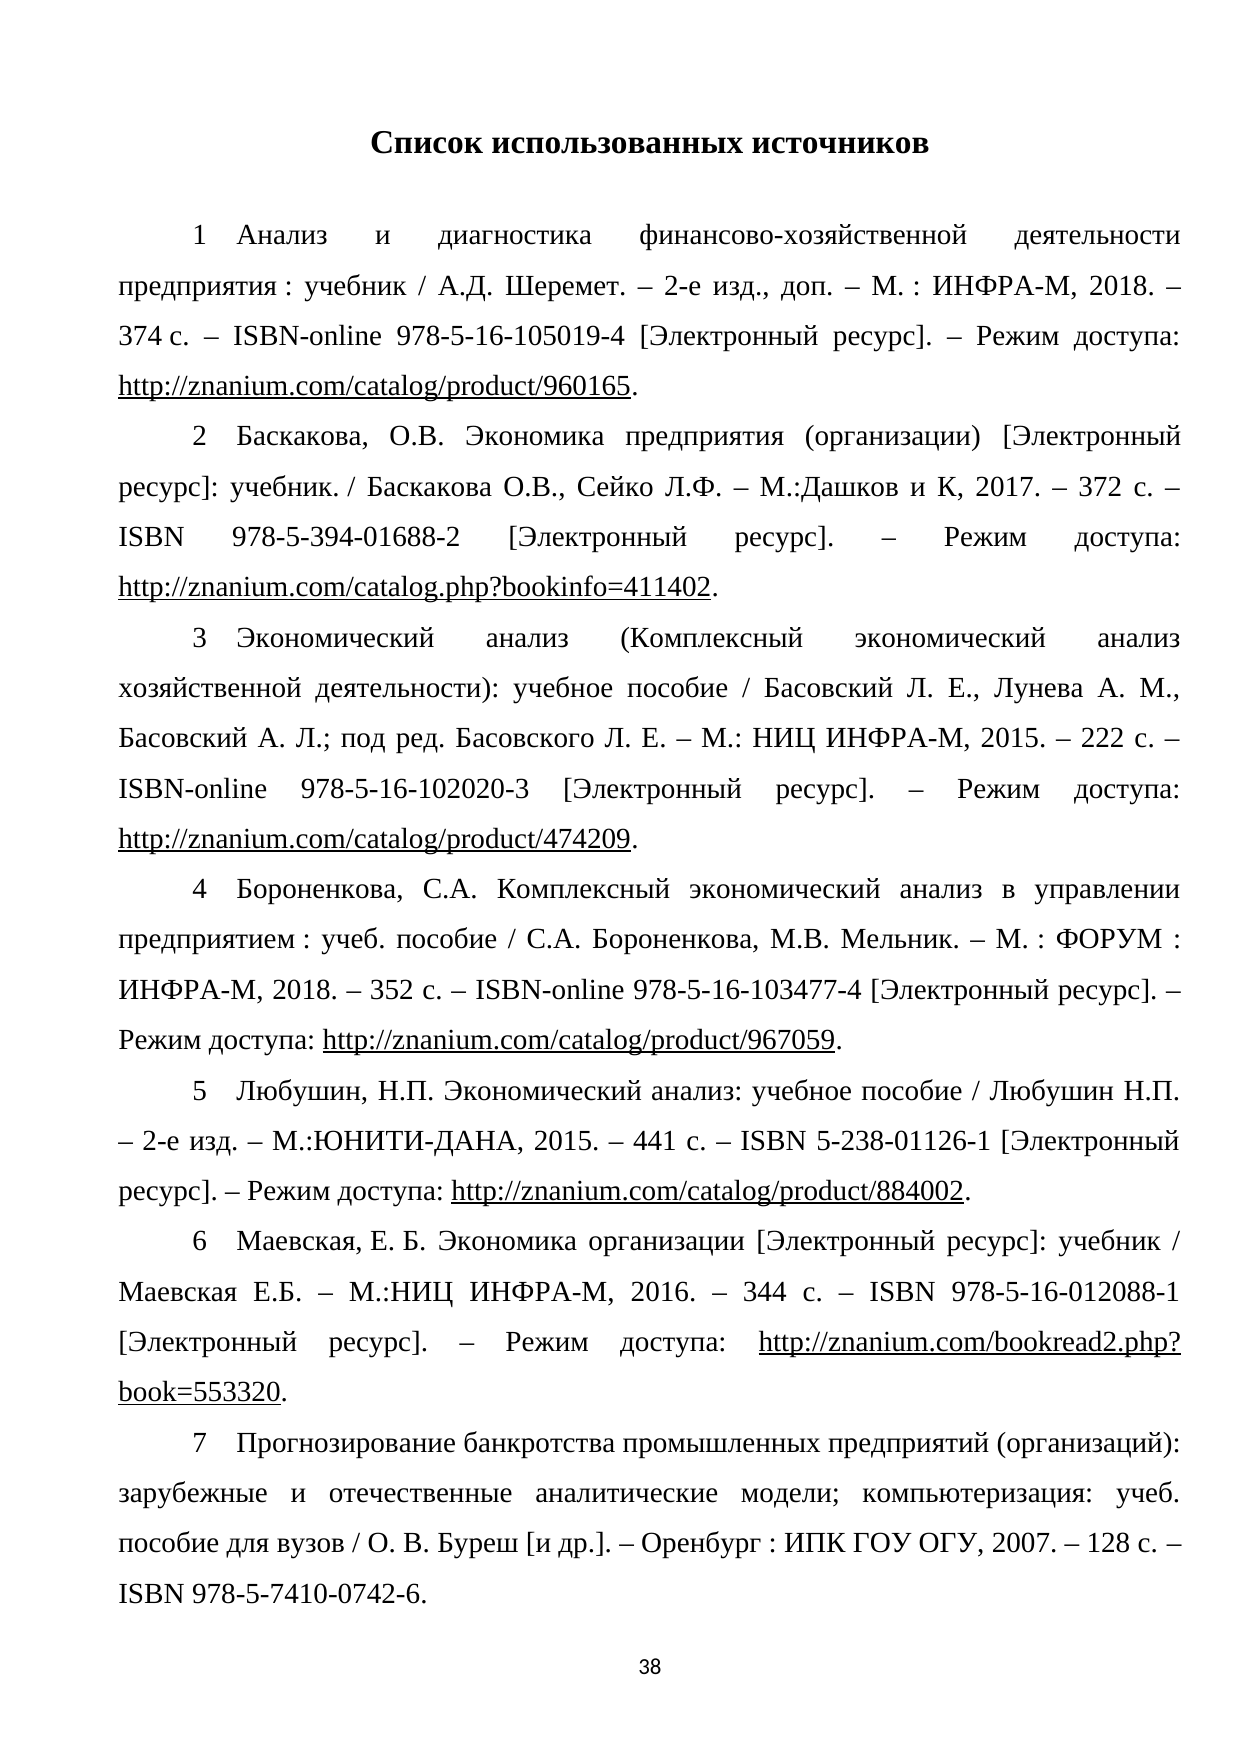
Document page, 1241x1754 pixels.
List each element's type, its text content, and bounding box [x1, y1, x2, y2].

list Анализ и диагностика финансово-хозяйственной деятельности предприятия : учебник / А.Д. Шеремет. – 2-е изд., доп. – М. : ИНФРА-М, 2018. – 374 с. – ISBN-online 978-5-16-105019-4 [Электронный ресурс]. – Режим доступа: http://znanium.com/catalog/product/960165. [118, 217, 1181, 402]
list Экономический анализ (Комплексный экономический анализ хозяйственной деятельности): учебное пособие / Басовский Л. Е., Лунева А. М., Басовский А. Л.; под ред. Басовского Л. Е. – М.: НИЦ ИНФРА-М, 2015. – 222 с. – ISBN-online 978-5-16-102020-3 [Электронный ресурс]. – Режим доступа: http://znanium.com/catalog/product/474209. [118, 620, 1181, 854]
list Маевская, Е. Б. Экономика организации [Электронный ресурс]: учебник / Маевская Е.Б. – М.:НИЦ ИНФРА-М, 2016. – 344 с. – ISBN 978-5-16-012088-1 [Электронный ресурс]. – Режим доступа: http://znanium.com/bookread2.php?book=553320. [118, 1223, 1181, 1408]
list Баскакова, О.В. Экономика предприятия (организации) [Электронный ресурс]: учебник. / Баскакова О.В., Сейко Л.Ф. – М.:Дашков и К, 2017. – 372 с. – ISBN 978-5-394-01688-2 [Электронный ресурс]. – Режим доступа: http://znanium.com/catalog.php?bookinfo=411402. [118, 418, 1181, 603]
list Бороненкова, С.А. Комплексный экономический анализ в управлении предприятием : учеб. пособие / С.А. Бороненкова, М.В. Мельник. – М. : ФОРУМ : ИНФРА-М, 2018. – 352 с. – ISBN-online 978-5-16-103477-4 [Электронный ресурс]. – Режим доступа: http://znanium.com/catalog/product/967059. [118, 871, 1181, 1056]
subtitle Список использованных источников [118, 122, 1181, 161]
list Прогнозирование банкротства промышленных предприятий (организаций): зарубежные и отечественные аналитические модели; компьютеризация: учеб. пособие для вузов / О. В. Буреш [и др.]. – Оренбург : ИПК ГОУ ОГУ, 2007. – 128 с. – ISBN 978-5-7410-0742-6. [118, 1425, 1181, 1609]
list Любушин, Н.П. Экономический анализ: учебное пособие / Любушин Н.П. – 2-е изд. – М.:ЮНИТИ-ДАНА, 2015. – 441 с. – ISBN 5-238-01126-1 [Электронный ресурс]. – Режим доступа: http://znanium.com/catalog/product/884002. [118, 1073, 1181, 1207]
